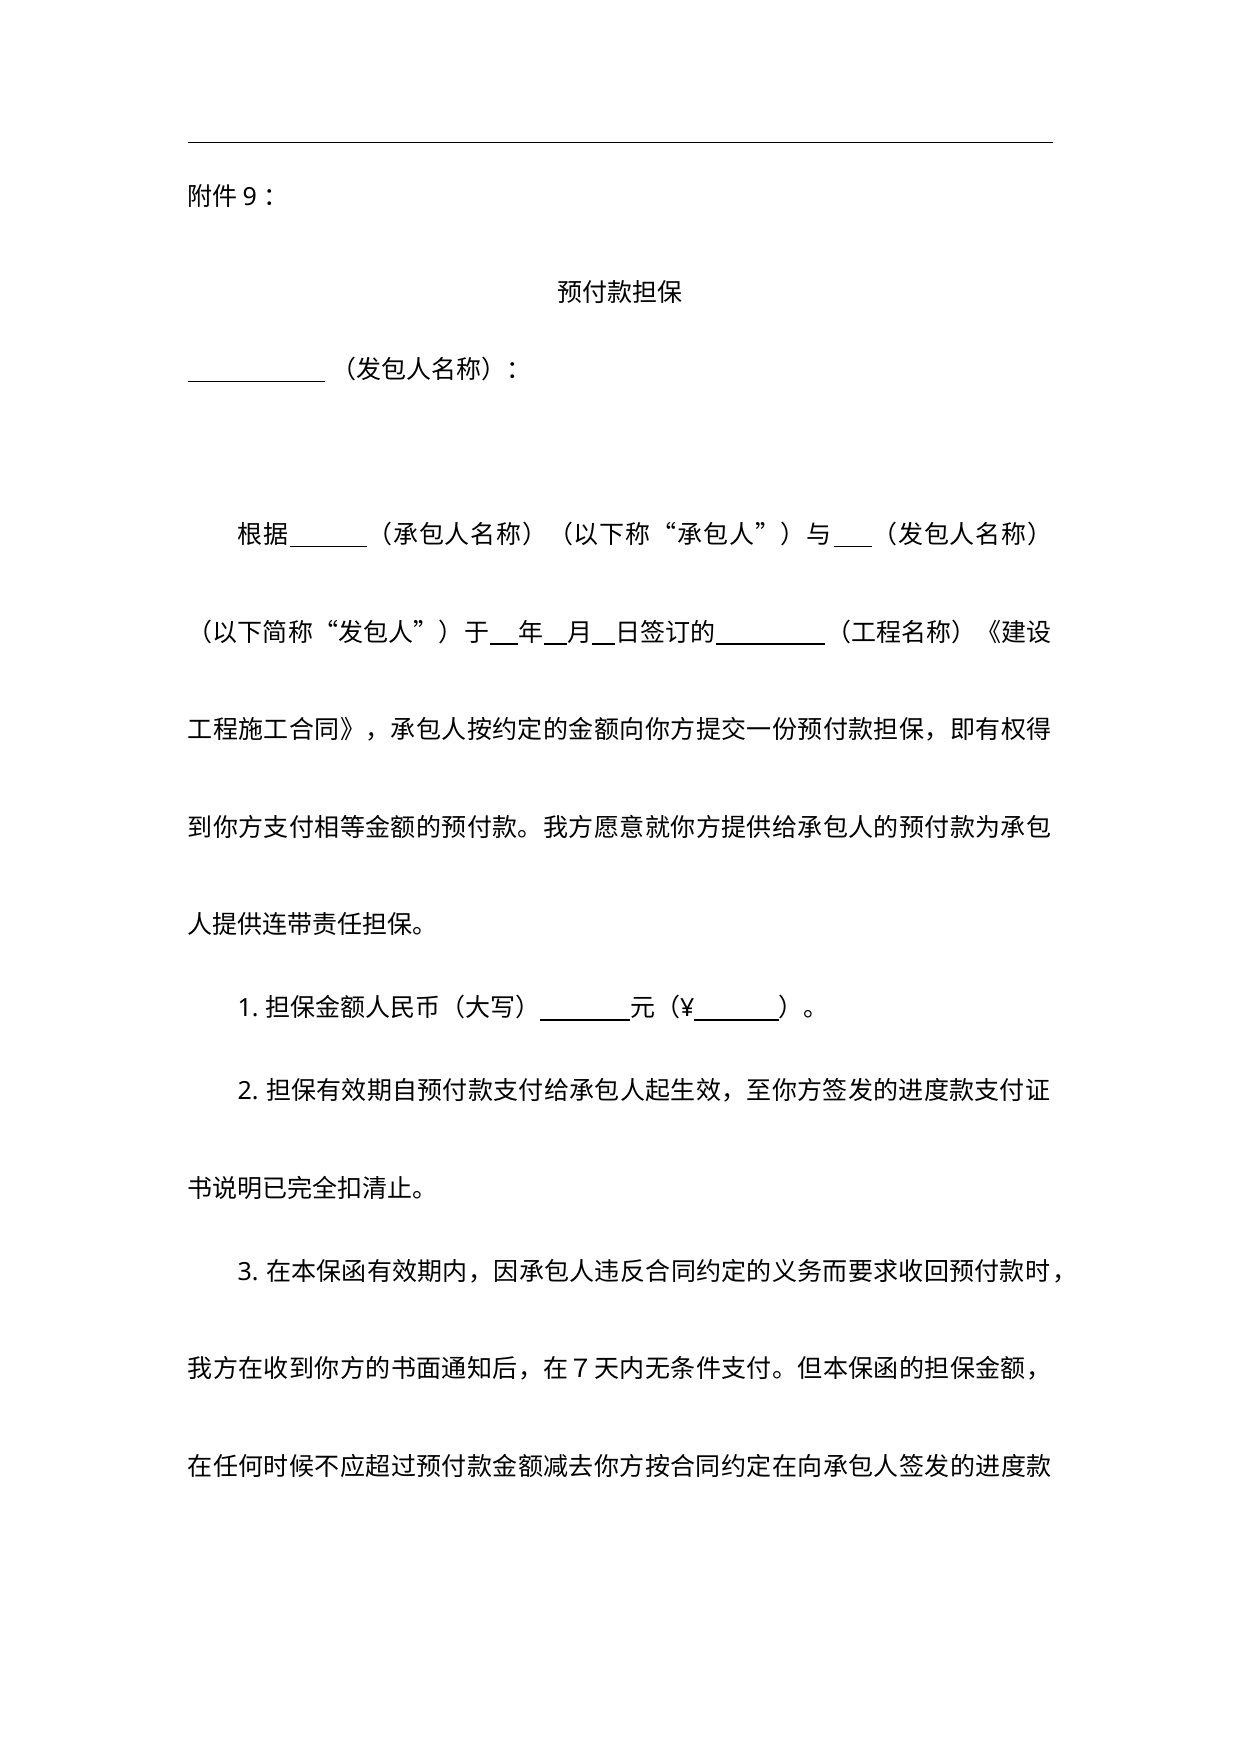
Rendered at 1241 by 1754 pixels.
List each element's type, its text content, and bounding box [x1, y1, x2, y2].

text 预付款担保 [187, 258, 1053, 323]
text 附件9 ： [187, 162, 1053, 227]
text 2. 担保有效期自预付款支付给承包人起生效，至你方签发的进度款支付证书说明已完全扣清止。 [187, 1056, 1053, 1219]
text （发包人名称）： [187, 335, 1053, 400]
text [187, 1237, 1053, 1497]
text 根据 （承包人名称）（以下称“承包人”）与 （发包人名称）（以下简称“发包人”）于 年 月 日签订的 （工程名称）《建设工程施工合同》，承包人按约定的金额向你方提交一份预付款担保，即有权得到你方支付相等金额的预付款。我方愿意就你方提供给承包人的预付款为承包人提供连带责任担保。 [187, 500, 1053, 955]
text 1. 担保金额人民币（大写） 元（¥ ）。 [187, 973, 1053, 1038]
